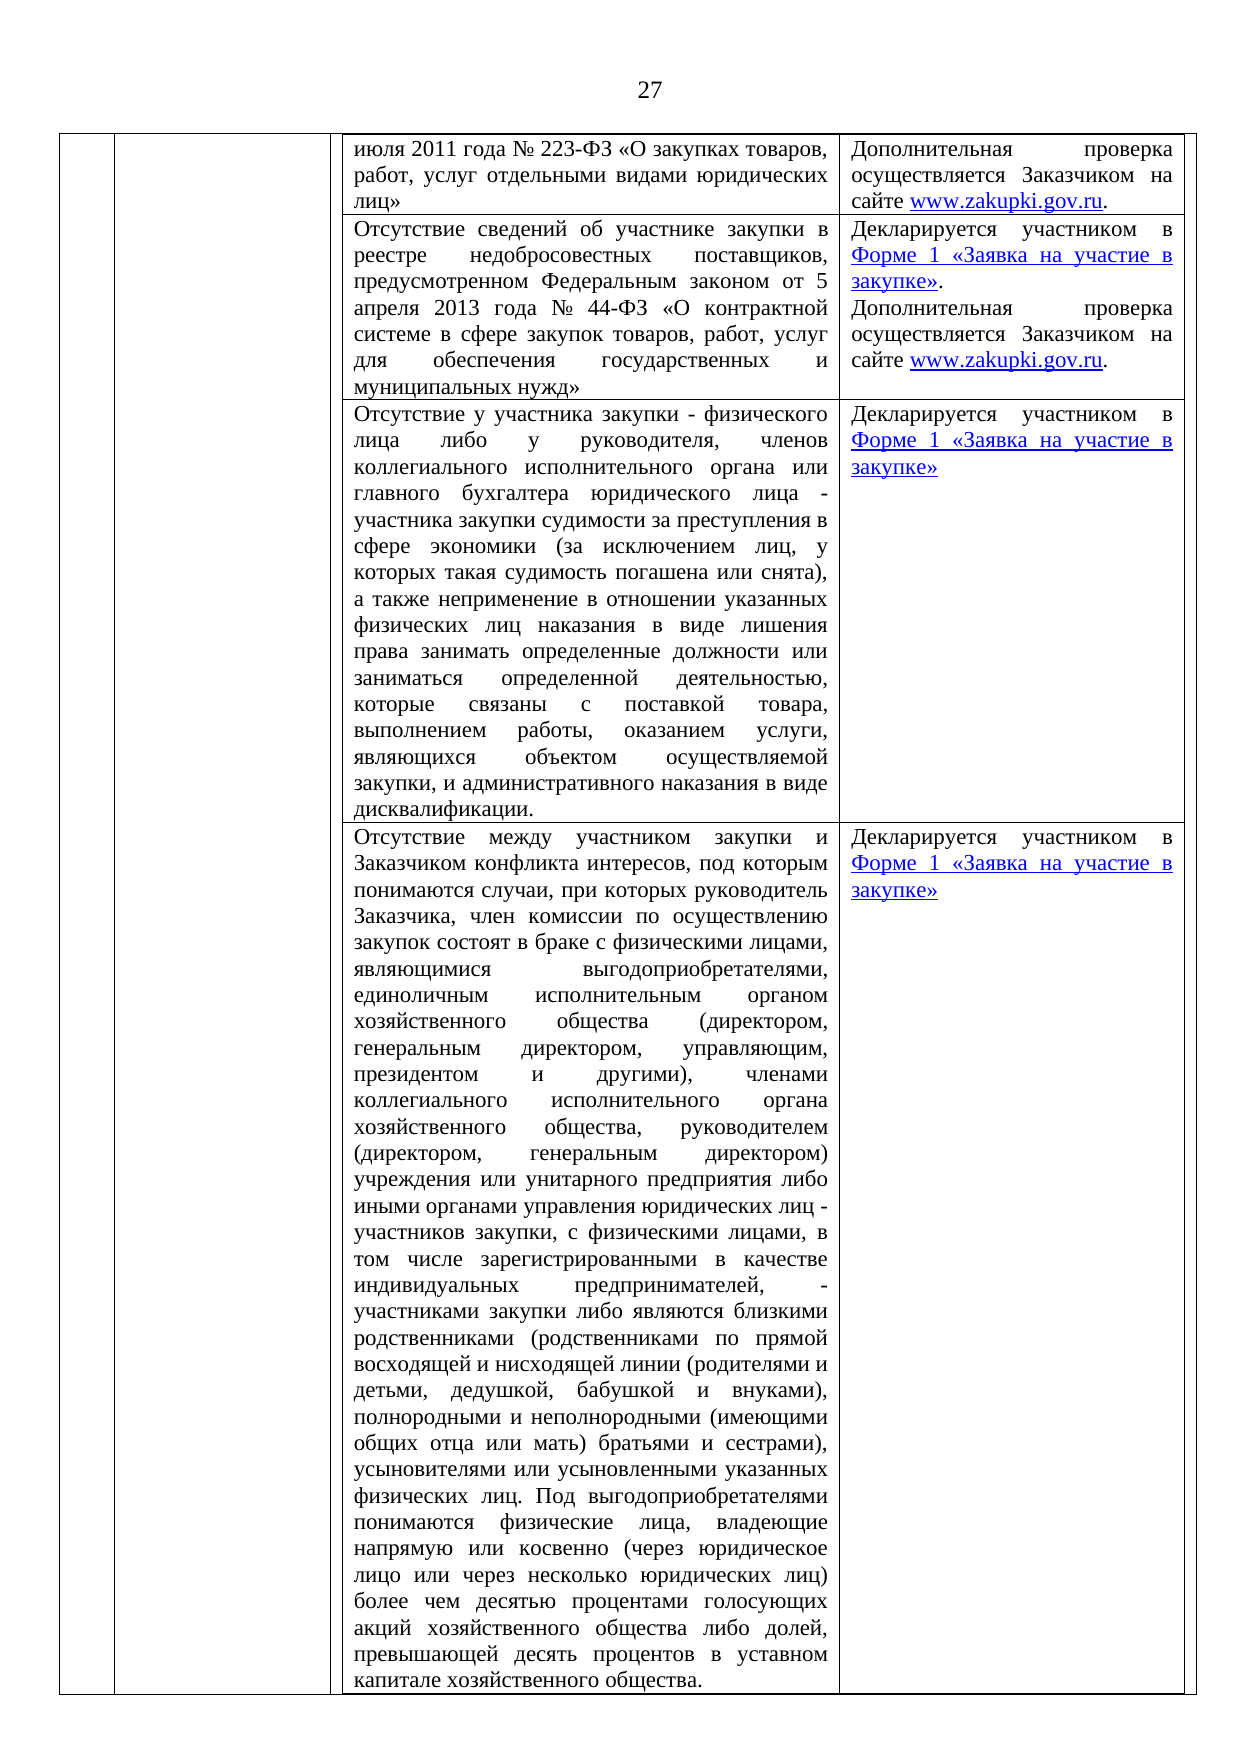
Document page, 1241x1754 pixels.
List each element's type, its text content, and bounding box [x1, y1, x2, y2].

table_cell Лот № 1 Общие требования: Дополнительные требования: Специальные требования: [840, 823, 1184, 1693]
table_cell Лот № 1 Общие требования: Дополнительные требования: Специальные требования: [343, 823, 839, 1693]
table_cell Лот № 1 Общие требования: Дополнительные требования: Специальные требования: [343, 135, 839, 214]
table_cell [115, 134, 330, 1694]
table_cell [60, 134, 114, 1694]
table_cell Лот № 1 Общие требования: Дополнительные требования: Специальные требования: [343, 400, 839, 822]
table_cell Лот № 1 Общие требования: Дополнительные требования: Специальные требования: [840, 400, 1184, 822]
table_cell Лот № 1 Общие требования: Дополнительные требования: Специальные требования: [840, 135, 1184, 214]
table_cell Лот № 1 Общие требования: Дополнительные требования: Специальные требования: [840, 215, 1184, 399]
table_cell Лот № 1 Общие требования: Дополнительные требования: Специальные требования: [343, 215, 839, 399]
